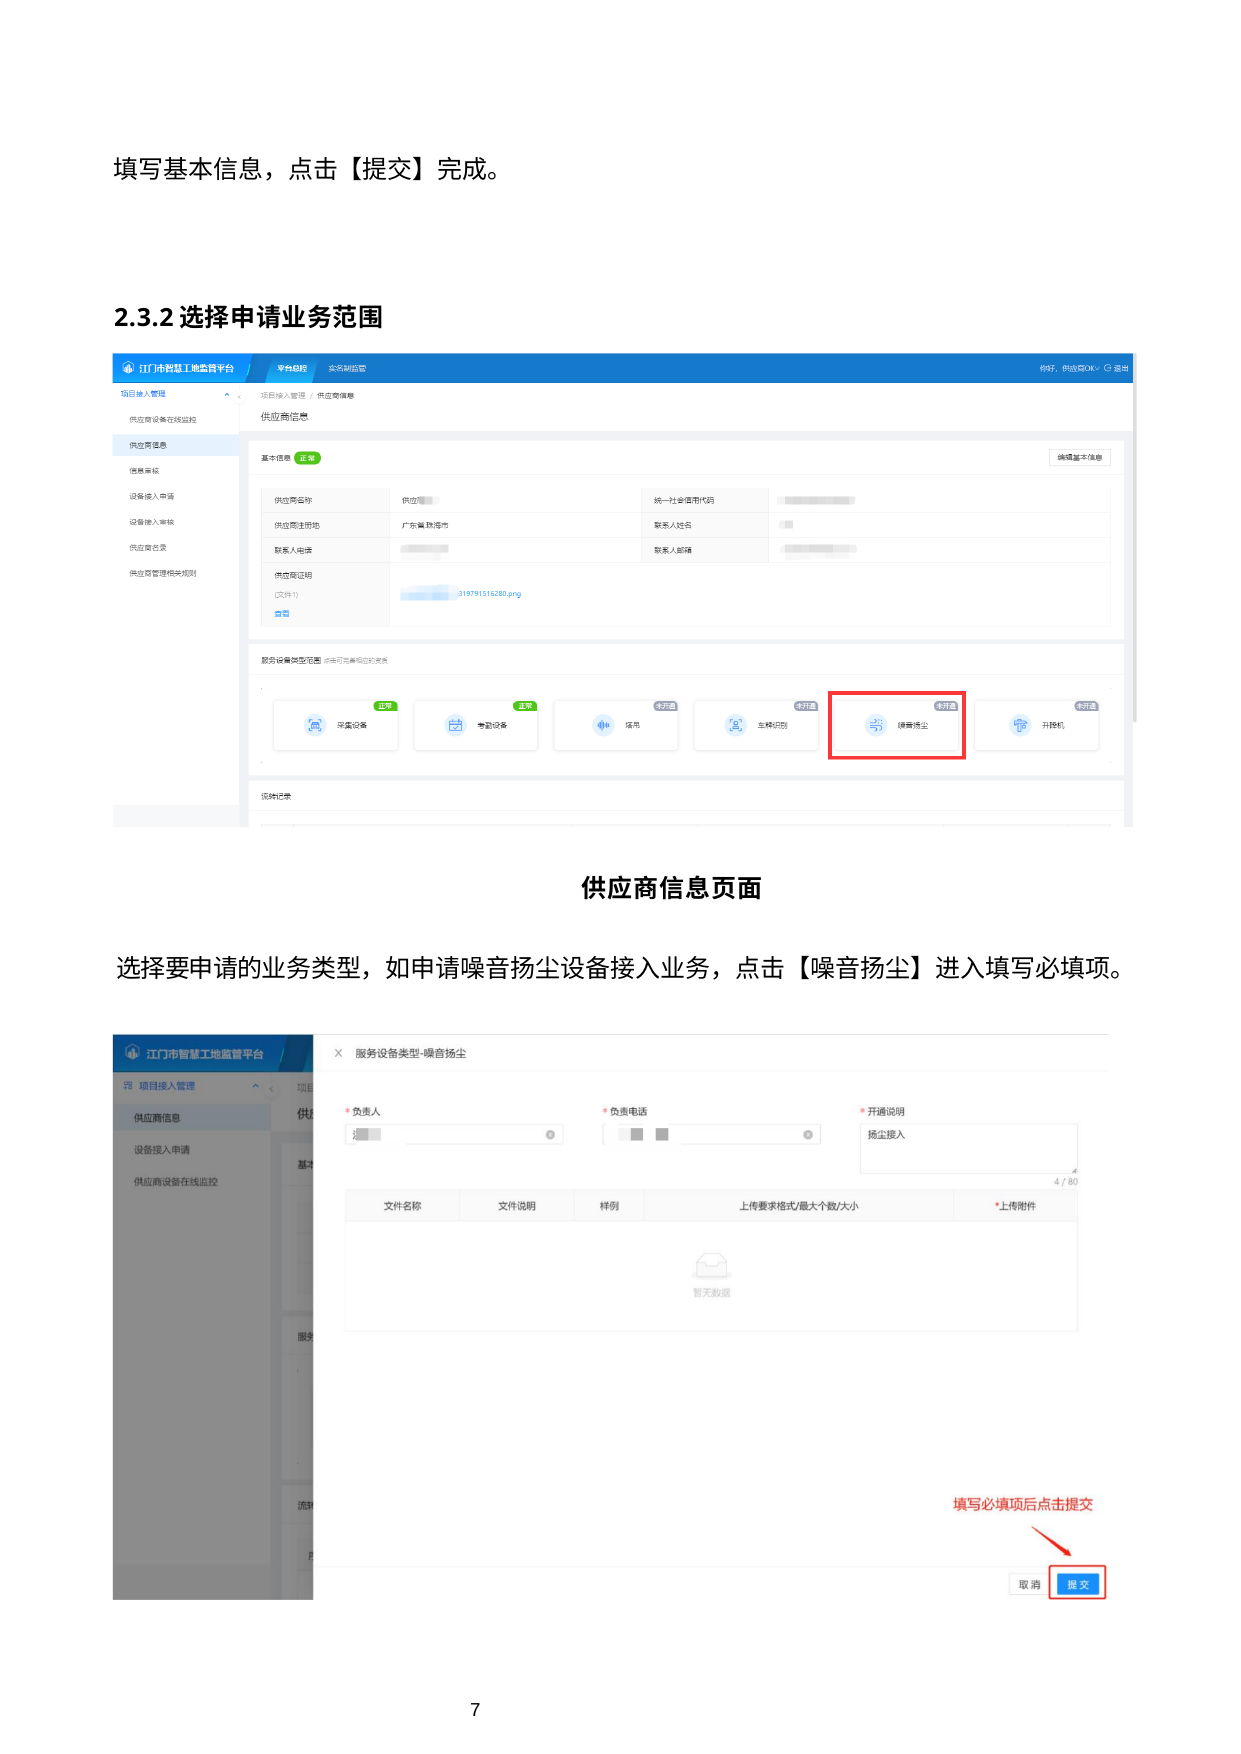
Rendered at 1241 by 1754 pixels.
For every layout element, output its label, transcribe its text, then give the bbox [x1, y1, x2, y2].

picture [112, 352, 1137, 827]
text 选择要申请的业务类型，如申请噪音扬尘设备接入业务，点击【噪音扬尘】进入填写必填项。 [117, 949, 1128, 989]
text 2.3.2选择申请业务范围 [114, 298, 1128, 334]
picture [112, 1034, 1109, 1600]
text 填写基本信息，点击【提交】完成。 [114, 150, 1128, 191]
text 供应商信息页面 [581, 869, 1128, 905]
